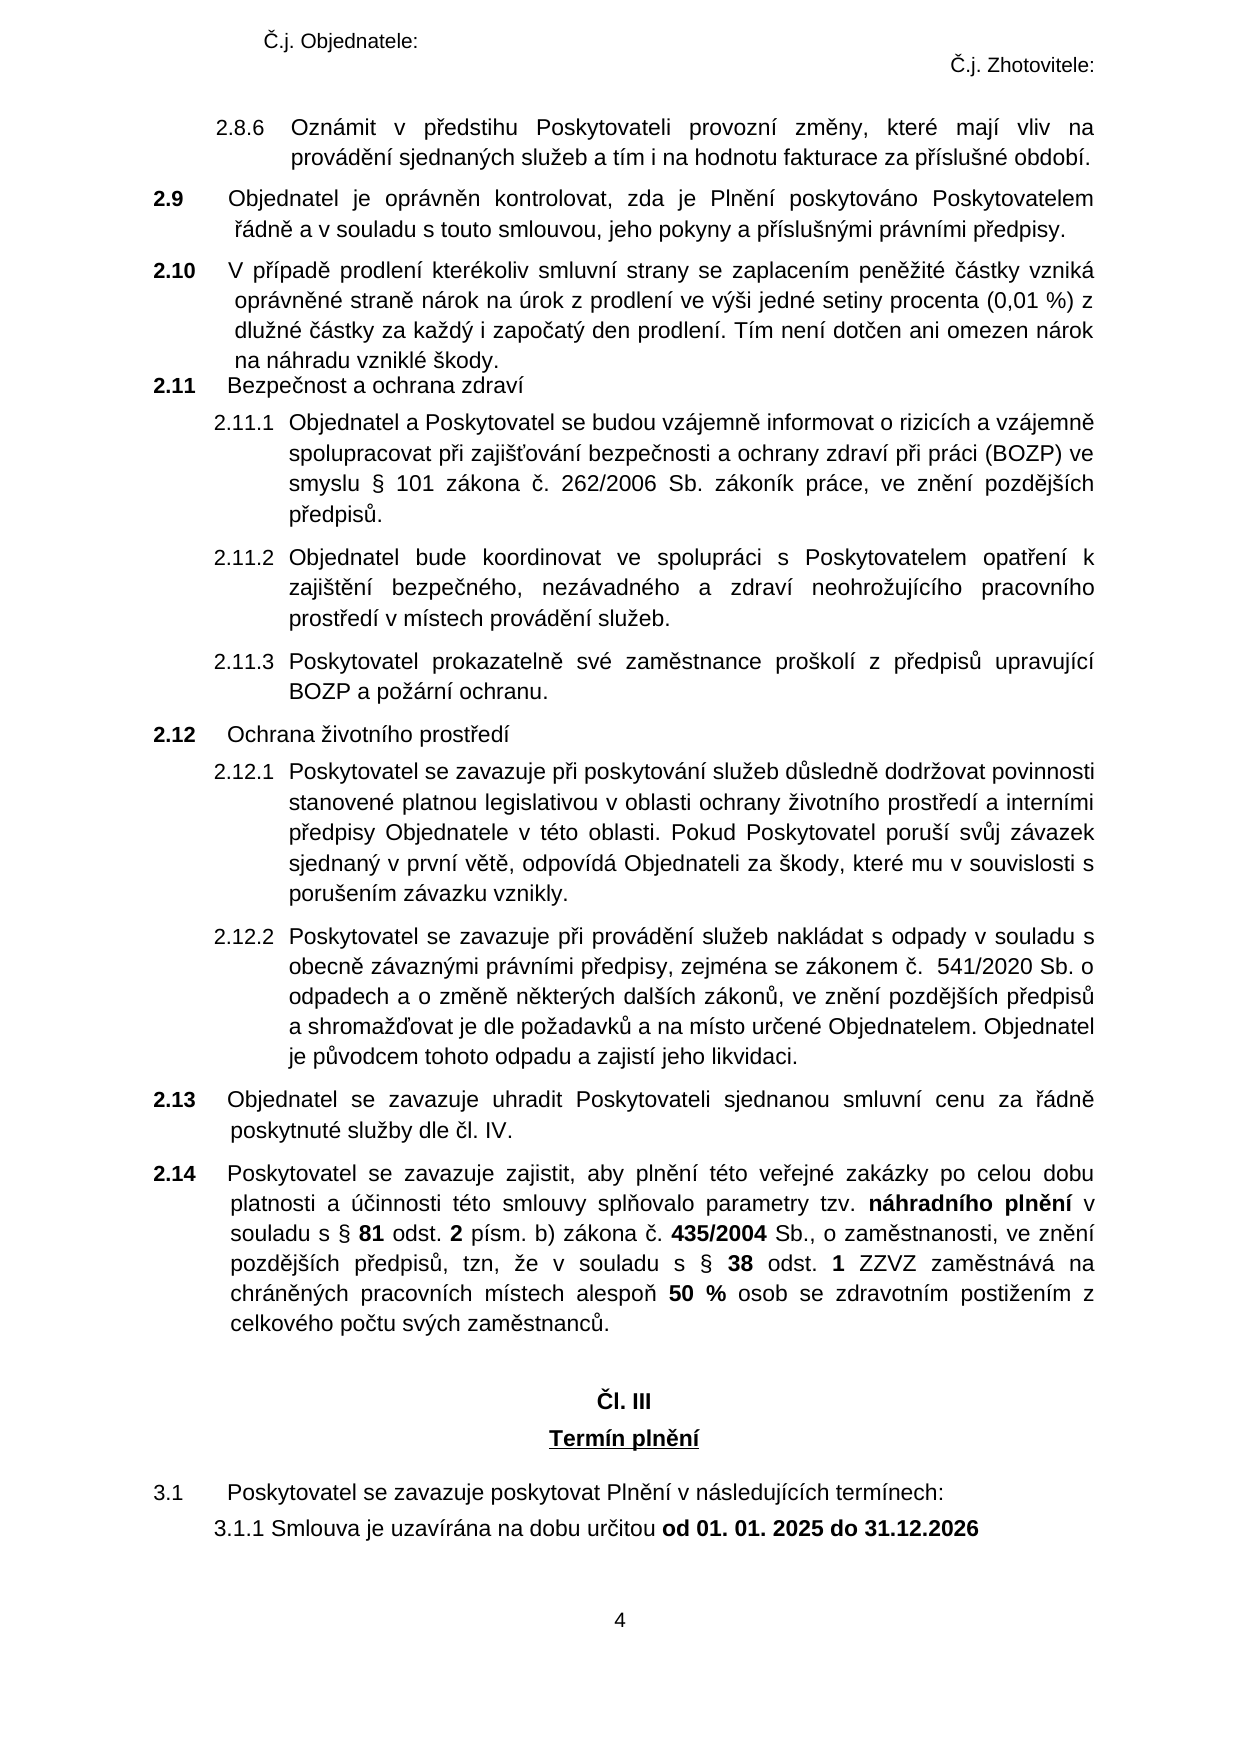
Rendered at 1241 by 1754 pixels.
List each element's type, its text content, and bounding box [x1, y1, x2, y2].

list V případě prodlení kterékoliv smluvní strany se zaplacením peněžité částky vzniká oprávněné straně nárok na úrok z prodlení ve výši jedné setiny procenta (0,01 %) z dlužné částky za každý i započatý den prodlení. Tím není dotčen ani omezen nárok na náhradu vzniklé škody. [153, 254, 1095, 374]
list Objednatel je oprávněn kontrolovat, zda je Plnění poskytováno Poskytovatelem řádně a v souladu s touto smlouvou, jeho pokyny a příslušnými právními předpisy. [153, 182, 1095, 243]
list Objednatel se zavazuje uhradit Poskytovateli sjednanou smluvní cenu za řádně poskytnuté služby dle čl. IV. [153, 1082, 1095, 1144]
list Poskytovatel se zavazuje poskytovat Plnění v následujících termínech: [153, 1481, 1095, 1505]
list Objednatel bude koordinovat ve spolupráci s Poskytovatelem opatření k zajištění bezpečného, nezávadného a zdraví neohrožujícího pracovního prostředí v místech provádění služeb. [213, 541, 1095, 632]
list Objednatel a Poskytovatel se budou vzájemně informovat o rizicích a vzájemně spolupracovat při zajišťování bezpečnosti a ochrany zdraví při práci (BOZP) ve smyslu § 101 zákona č. 262/2006 Sb. zákoník práce, ve znění pozdějších předpisů. [213, 406, 1095, 528]
list Poskytovatel se zavazuje při provádění služeb nakládat s odpady v souladu s obecně závaznými právními předpisy, zejména se zákonem č. 541/2020 Sb. o odpadech a o změně některých dalších zákonů, ve znění pozdějších předpisů a shromažďovat je dle požadavků a na místo určené Objednatelem. Objednatel je původcem tohoto odpadu a zajistí jeho likvidaci. [213, 921, 1095, 1071]
text Termín plnění [153, 1427, 1095, 1451]
list Poskytovatel se zavazuje zajistit, aby plnění této veřejné zakázky po celou dobu platnosti a účinnosti této smlouvy splňovalo parametry tzv. náhradního plnění v souladu s § 81 odst. 2 písm. b) zákona č. 435/2004 Sb., o zaměstnanosti, ve znění pozdějších předpisů, tzn, že v souladu s § 38 odst. 1 ZZVZ zaměstnává na chráněných pracovních místech alespoň 50 % osob se zdravotním postižením z celkového počtu svých zaměstnanců. [153, 1158, 1095, 1338]
list Poskytovatel prokazatelně své zaměstnance proškolí z předpisů upravující BOZP a požární ochranu. [213, 645, 1095, 706]
text Čl. III [153, 1391, 1095, 1415]
list Poskytovatel se zavazuje při poskytování služeb důsledně dodržovat povinnosti stanovené platnou legislativou v oblasti ochrany životního prostředí a interními předpisy Objednatele v této oblasti. Pokud Poskytovatel poruší svůj závazek sjednaný v první větě, odpovídá Objednateli za škody, které mu v souvislosti s porušením závazku vznikly. [213, 755, 1095, 908]
list Ochrana životního prostředí [153, 723, 1095, 748]
list Bezpečnost a ochrana zdraví [153, 374, 1095, 399]
text 3.1.1 Smlouva je uzavírána na dobu určitou od 01. 01. 2025 do 31.12.2026 [213, 1517, 1095, 1542]
list Oznámit v předstihu Poskytovateli provozní změny, které mají vliv na provádění sjednaných služeb a tím i na hodnotu fakturace za příslušné období. [216, 111, 1095, 172]
